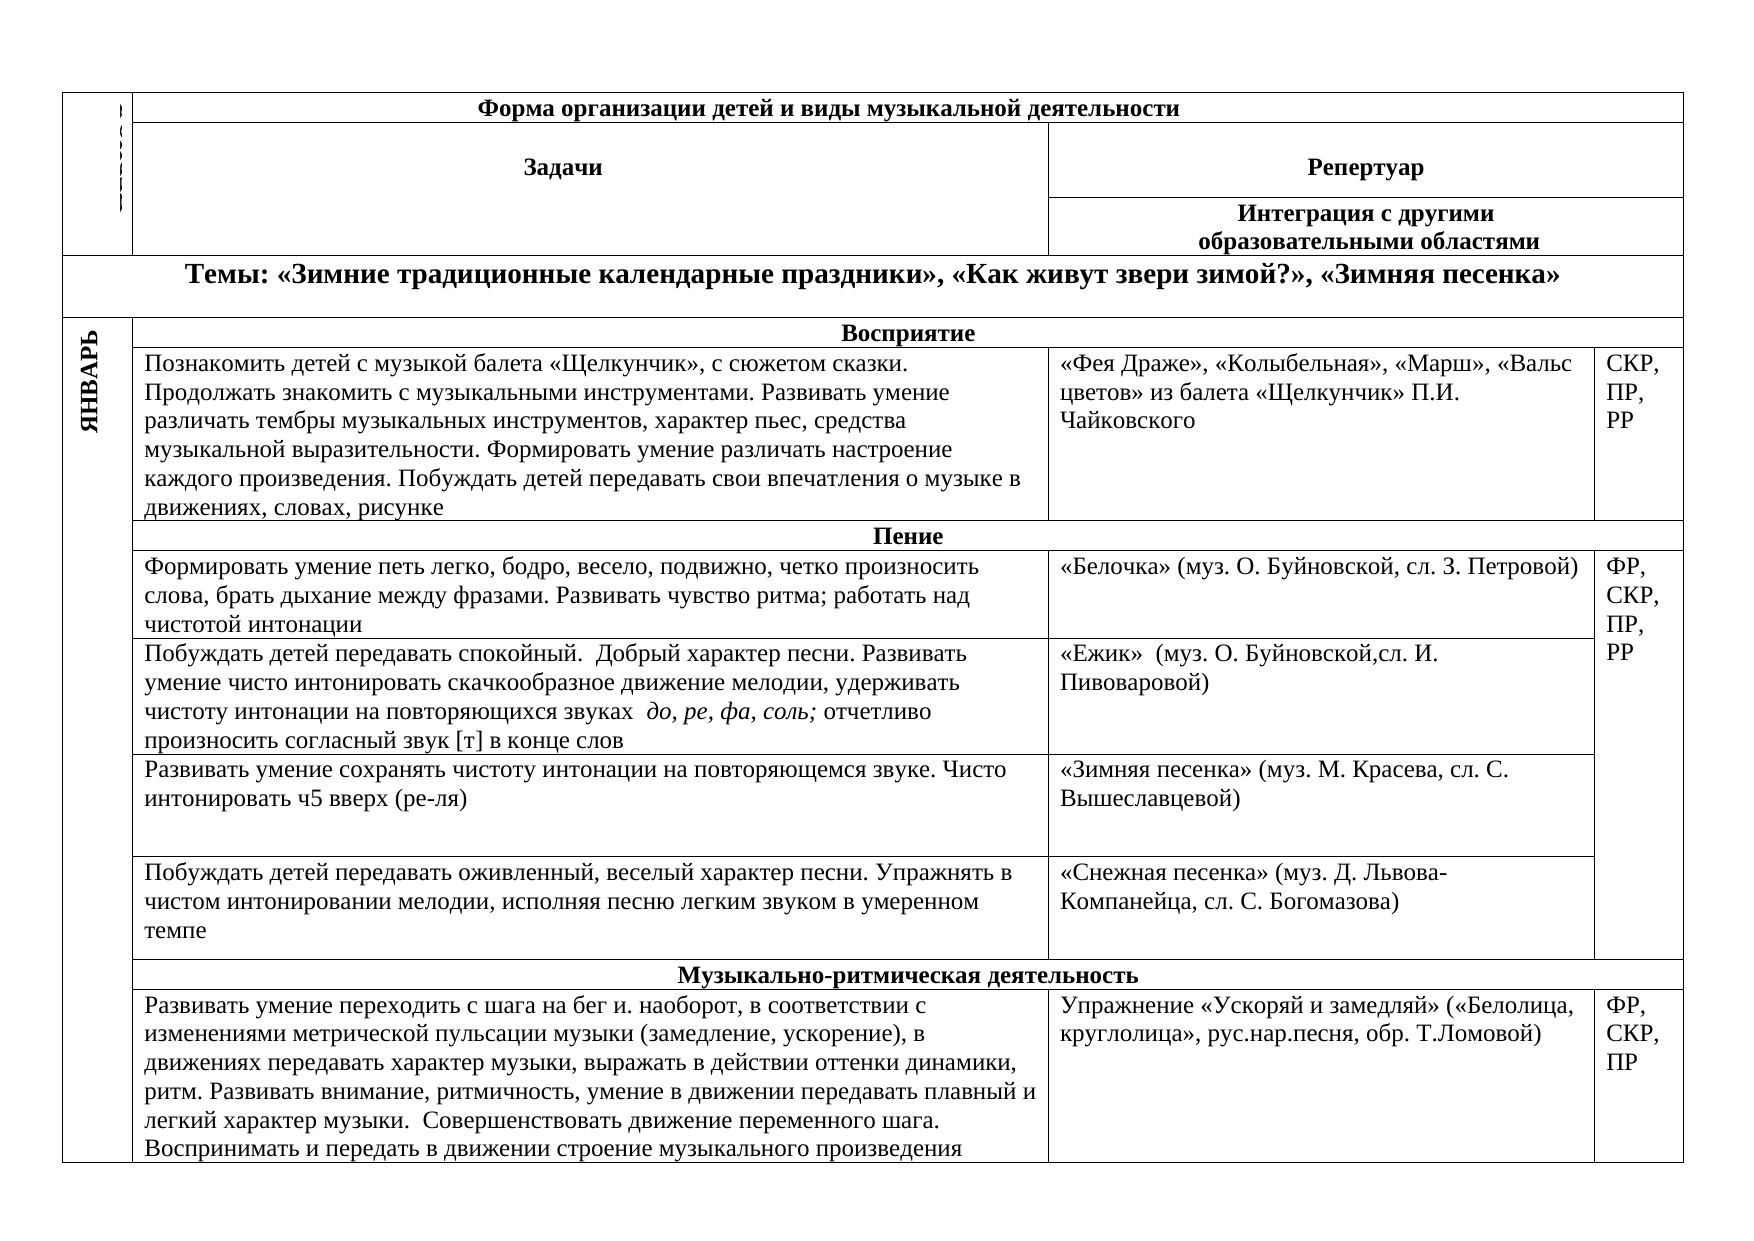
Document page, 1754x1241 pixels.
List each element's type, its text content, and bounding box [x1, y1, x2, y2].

table_cell «Ежик» (муз. О. Буйновской,сл. И. Пивоваровой) [1049, 639, 1594, 753]
table_cell «Белочка» (муз. О. Буйновской, сл. З. Петровой) [1049, 551, 1594, 637]
table_cell Музыкально-ритмическая деятельность [133, 960, 1683, 989]
table_header Форма организации детей и виды музыкальной деятельности [133, 93, 1683, 122]
table_cell Побуждать детей передавать спокойный. Добрый характер песни. Развивать умение чисто интонировать скачкообразное движение мелодии, удерживать чистоту интонации на повторяющихся звуках до, ре, фа, соль; отчетливо произносить согласный звук [т] в конце слов [133, 639, 1048, 753]
table_cell ФР, СКР, ПР, РР [1595, 551, 1683, 959]
table_cell Интеграция с другими образовательными областями [1049, 198, 1683, 255]
table_cell Репертуар [1049, 123, 1683, 197]
table_cell Побуждать детей передавать оживленный, веселый характер песни. Упражнять в чистом интонировании мелодии, исполняя песню легким звуком в умеренном темпе [133, 857, 1048, 959]
table_cell Развивать умение переходить с шага на бег и. наоборот, в соответствии с изменениями метрической пульсации музыки (замедление, ускорение), в движениях передавать характер музыки, выражать в действии оттенки динамики, ритм. Развивать внимание, ритмичность, умение в движении передавать плавный и легкий характер музыки. Совершенствовать движение переменного шага. Воспринимать и передать в движении строение музыкального произведения [133, 990, 1048, 1162]
table_cell Пение [133, 521, 1683, 550]
table_cell Темы: «Зимние традиционные календарные праздники», «Как живут звери зимой?», «Зимняя песенка» [63, 256, 1683, 317]
table_cell «Снежная песенка» (муз. Д. Львова-Компанейца, сл. С. Богомазова) [1049, 857, 1594, 959]
table_cell «Фея Драже», «Колыбельная», «Марш», «Вальс цветов» из балета «Щелкунчик» П.И. Чайковского [1049, 348, 1594, 520]
table_cell ЯНВАРЬ [63, 318, 132, 1162]
table_header ПЕРИОД [63, 93, 132, 255]
table_cell Познакомить детей с музыкой балета «Щелкунчик», с сюжетом сказки. Продолжать знакомить с музыкальными инструментами. Развивать умение различать тембры музыкальных инструментов, характер пьес, средства музыкальной выразительности. Формировать умение различать настроение каждого произведения. Побуждать детей передавать свои впечатления о музыке в движениях, словах, рисунке [133, 348, 1048, 520]
table_cell Задачи [133, 123, 1048, 255]
table_cell Развивать умение сохранять чистоту интонации на повторяющемся звуке. Чисто интонировать ч5 вверх (ре-ля) [133, 755, 1048, 856]
table_cell Формировать умение петь легко, бодро, весело, подвижно, четко произносить слова, брать дыхание между фразами. Развивать чувство ритма; работать над чистотой интонации [133, 551, 1048, 637]
table_cell Восприятие [133, 318, 1683, 347]
table_cell «Зимняя песенка» (муз. М. Красева, сл. С. Вышеславцевой) [1049, 755, 1594, 856]
table_cell Упражнение «Ускоряй и замедляй» («Белолица, круглолица», рус.нар.песня, обр. Т.Ломовой) [1049, 990, 1594, 1162]
table_cell СКР, ПР, РР [1595, 348, 1683, 520]
table_cell ФР, СКР, ПР [1595, 990, 1683, 1162]
